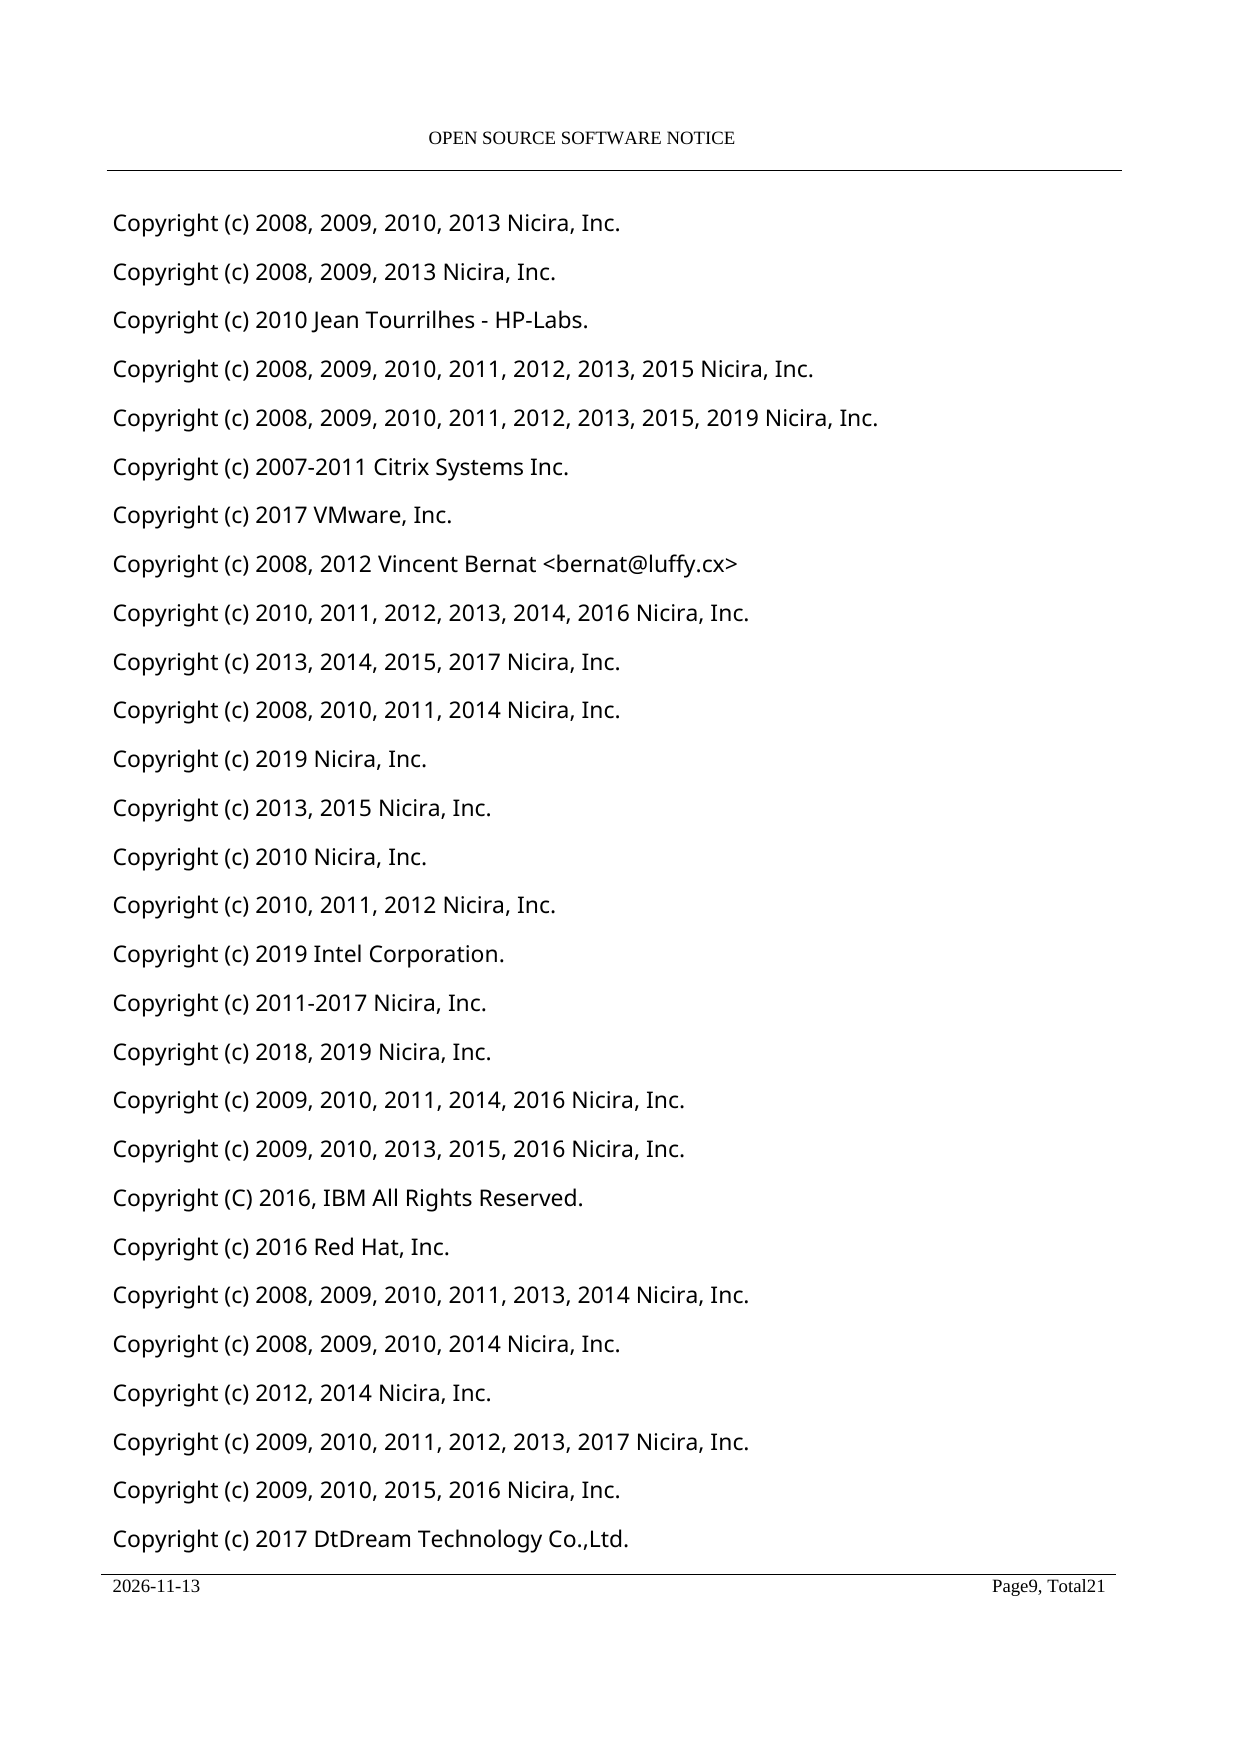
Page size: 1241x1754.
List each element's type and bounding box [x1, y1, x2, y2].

text [112, 206, 1128, 1555]
